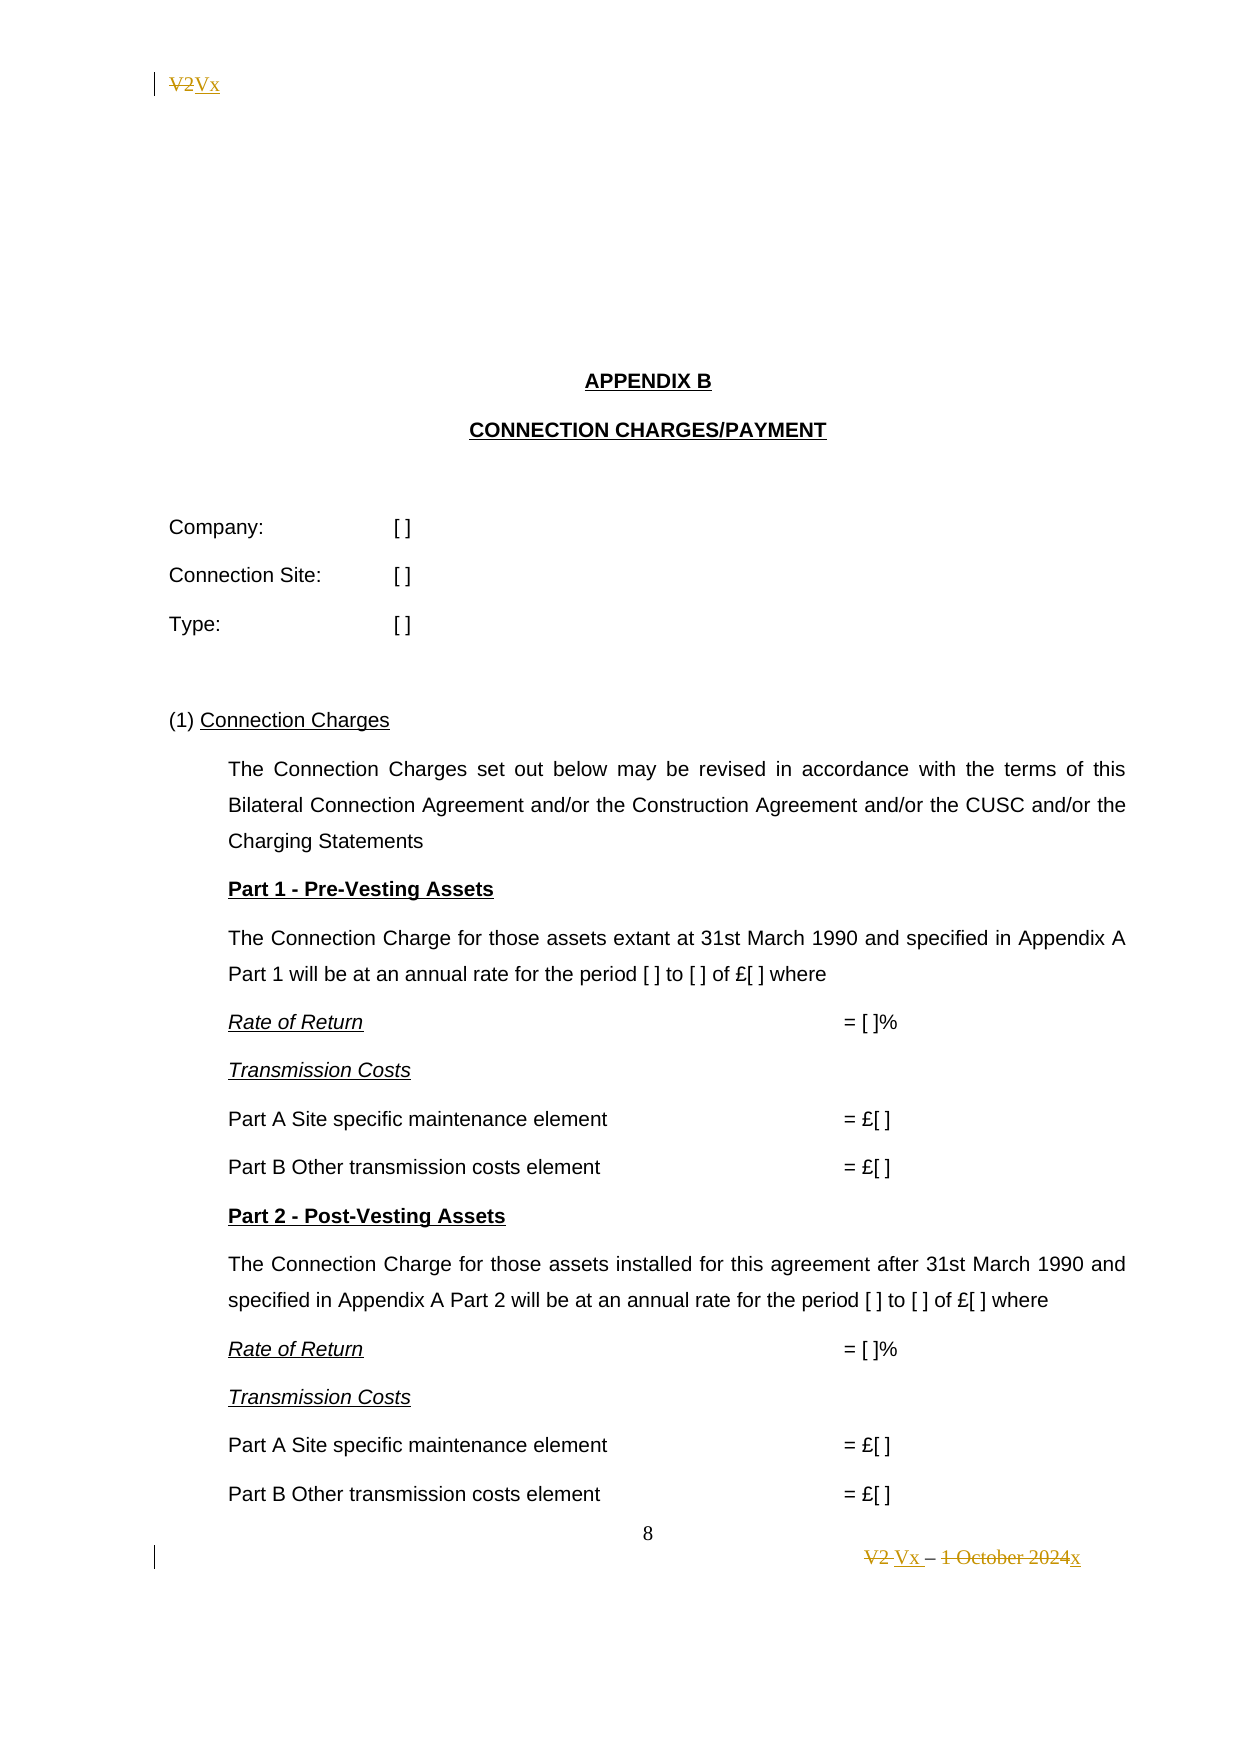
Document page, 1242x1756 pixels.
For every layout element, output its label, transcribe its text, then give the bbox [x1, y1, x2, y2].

text The Connection Charges set out below may be revised in accordance with the terms of this Bilateral Connection Agreement and/or the Construction Agreement and/or the CUSC and/or the Charging Statements [169, 757, 1127, 853]
text Connection Site: [ ] [169, 563, 1127, 587]
text Part 1 - Pre-Vesting Assets [169, 877, 1127, 901]
text CONNECTION CHARGES/PAYMENT [169, 418, 1127, 442]
text Part A Site specific maintenance element = £[ ] [169, 1433, 1127, 1457]
text Company: [ ] [169, 514, 1127, 538]
text APPENDIX B [169, 369, 1127, 393]
text Part B Other transmission costs element = £[ ] [169, 1155, 1127, 1179]
text The Connection Charge for those assets installed for this agreement after 31st March 1990 and specified in Appendix A Part 2 will be at an annual rate for the period [ ] to [ ] of £[ ] where [169, 1252, 1127, 1312]
text Part 2 - Post-Vesting Assets [169, 1204, 1127, 1228]
text (1) Connection Charges [169, 708, 1127, 732]
text The Connection Charge for those assets extant at 31st March 1990 and specified in Appendix A Part 1 will be at an annual rate for the period [ ] to [ ] of £[ ] where [169, 926, 1127, 985]
text Type: [ ] [169, 611, 1127, 635]
text Transmission Costs [169, 1058, 1127, 1082]
text Part B Other transmission costs element = £[ ] [169, 1482, 1127, 1506]
text Transmission Costs [169, 1385, 1127, 1409]
text Rate of Return = [ ]% [169, 1336, 1127, 1360]
text Part A Site specific maintenance element = £[ ] [169, 1107, 1127, 1131]
text Rate of Return = [ ]% [169, 1010, 1127, 1034]
